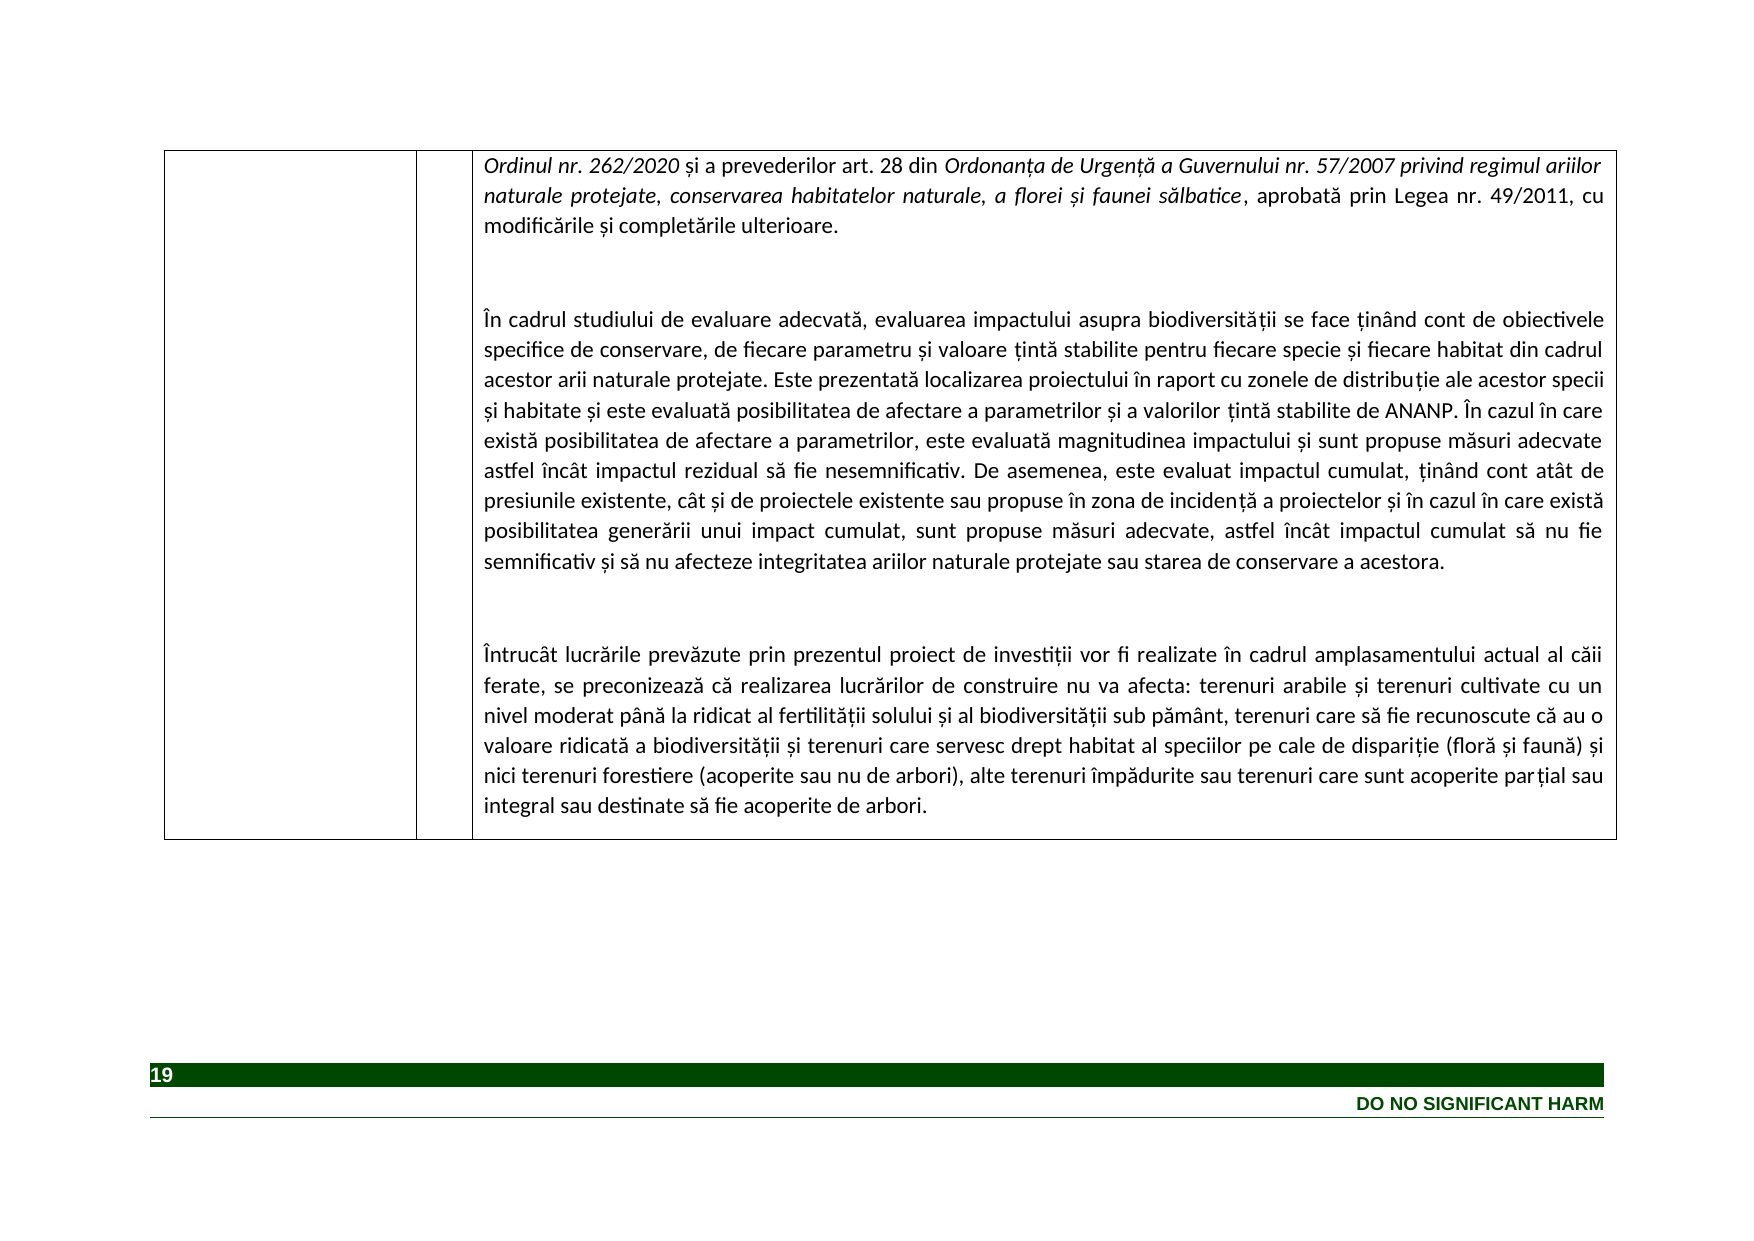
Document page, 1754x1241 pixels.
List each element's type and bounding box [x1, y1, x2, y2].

table_cell [165, 151, 416, 838]
table_cell [417, 151, 472, 838]
table_cell [473, 151, 1616, 838]
